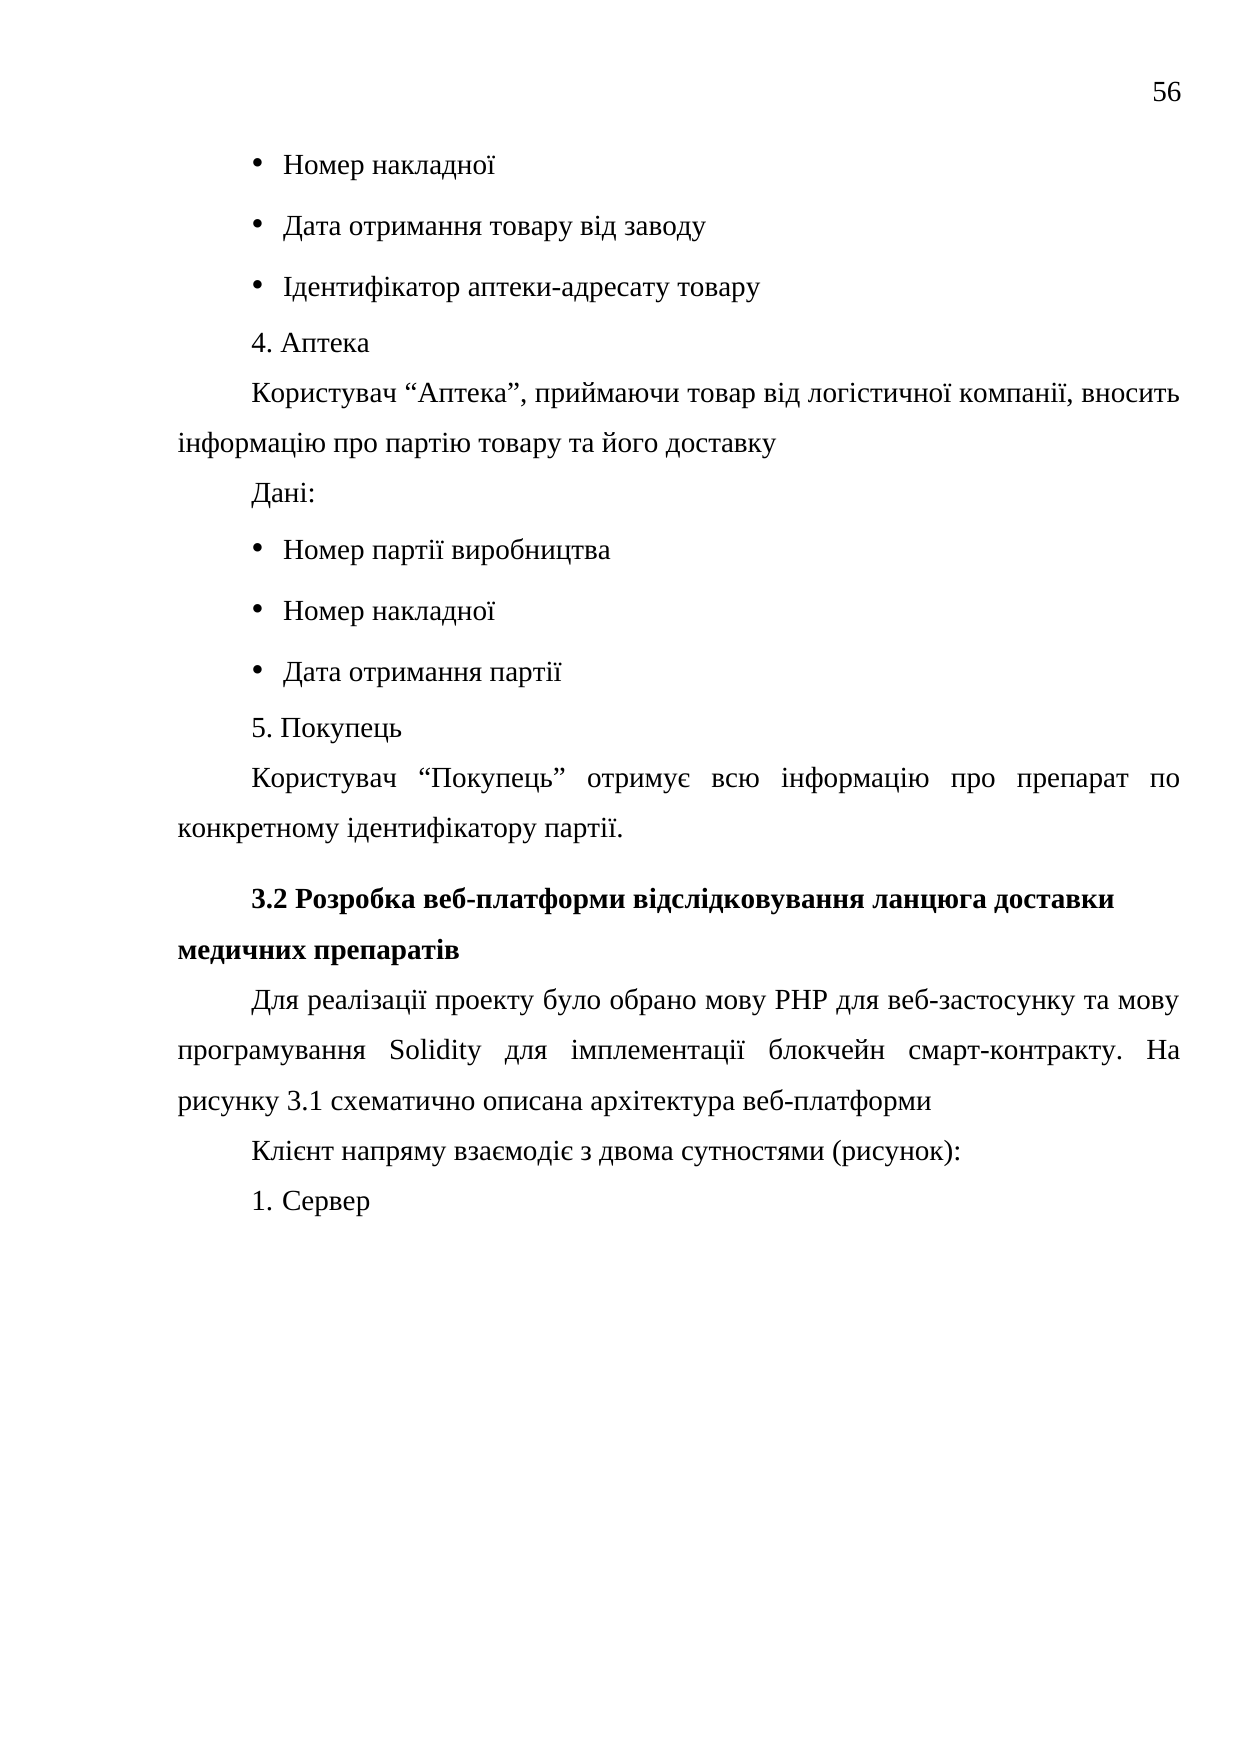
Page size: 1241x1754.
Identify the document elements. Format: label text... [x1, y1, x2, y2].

list Номер партії виробництва [209, 526, 1181, 567]
list Дата отримання партії [209, 648, 1181, 689]
text Для реалізації проекту було обрано мову PHP для веб-застосунку та мову програмування Solidity для імплементації блокчейн смарт-контракту. На рисунку 3.1 схематично описана архітектура веб-платформи [177, 982, 1181, 1116]
list Номер накладної [209, 587, 1181, 628]
list Сервер [208, 1183, 1181, 1217]
text 4. Аптека [177, 325, 1181, 358]
text Користувач “Покупець” отримує всю інформацію про препарат по конкретному ідентифікатору партії. [177, 760, 1181, 844]
text Користувач “Аптека”, приймаючи товар від логістичної компанії, вносить інформацію про партію товару та його доставку [177, 375, 1181, 459]
list Ідентифікатор аптеки-адресату товару [209, 263, 1181, 304]
text Дані: [177, 476, 1181, 509]
list Номер накладної [209, 141, 1181, 182]
subtitle 3.2 Розробка веб-платформи відслідковування ланцюга доставки медичних препаратів [177, 881, 1181, 965]
text Клієнт напряму взаємодіє з двома сутностями (рисунок): [177, 1133, 1181, 1167]
text 5. Покупець [177, 710, 1181, 743]
list Дата отримання товару від заводу [209, 202, 1181, 243]
